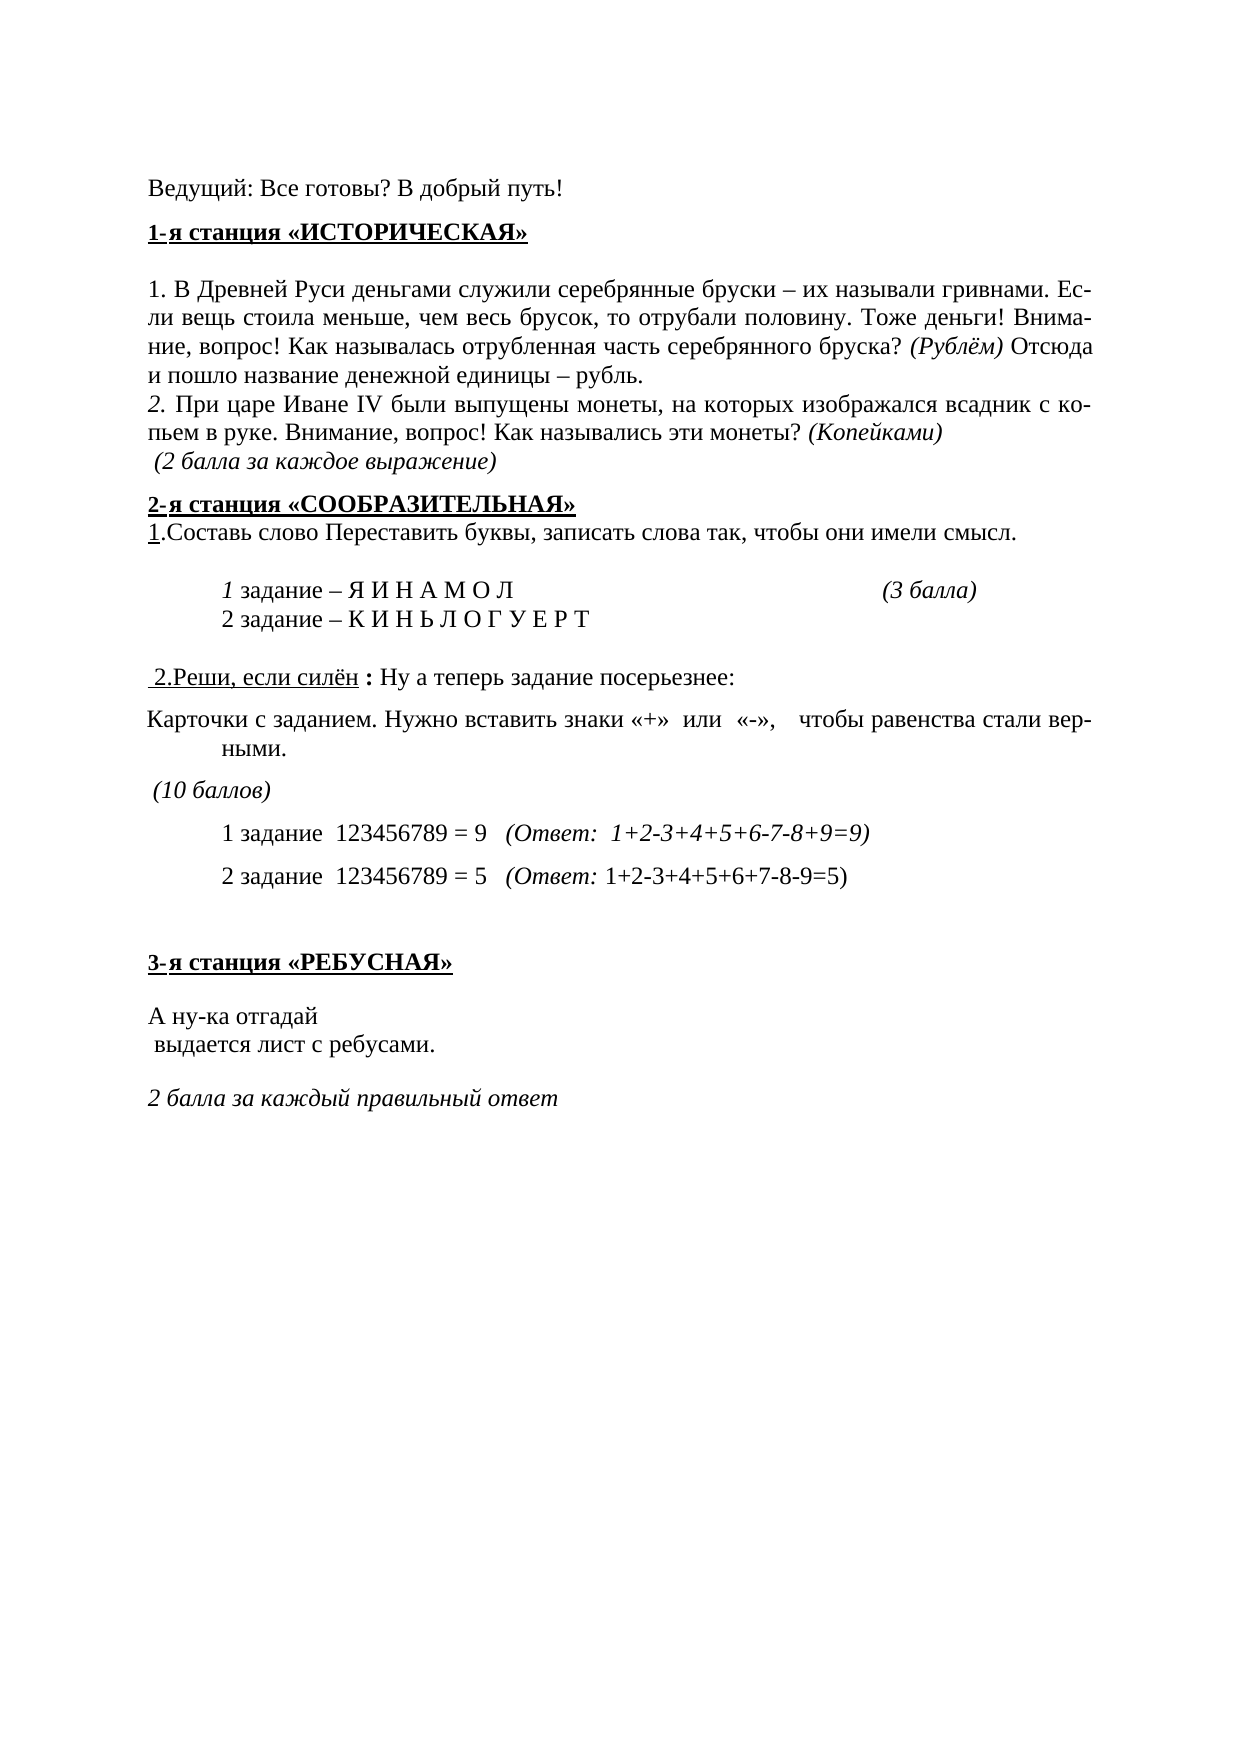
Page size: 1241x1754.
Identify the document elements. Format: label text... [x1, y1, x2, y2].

subtitle я станция «ИСТОРИЧЕСКАЯ» [148, 217, 1130, 245]
text 2.Реши, если силён : Ну а теперь задание посерьезнее: [148, 662, 1130, 690]
text Карточки с заданием. Нужно вставить знаки «+» или «-», чтобы равенства стали вер- ными. [146, 704, 1093, 762]
subtitle я станция «РЕБУСНАЯ» [148, 947, 1130, 976]
text 1 задание 123456789 = 9 (Ответ: 1+2-3+4+5+6-7-8+9=9) [221, 818, 1130, 847]
text А ну-ка отгадай [148, 1001, 1130, 1029]
list При царе Иване IV были выпущены монеты, на которых изображался всадник с ко- пьем в руке. Внимание, вопрос! Как назывались эти монеты? (Копейками) [148, 389, 1093, 446]
list задание – Я И Н А М О Л (3 балла) [221, 575, 1130, 604]
text 2 задание 123456789 = 5 (Ответ: 1+2-3+4+5+6+7-8-9=5) [221, 861, 1130, 890]
text (2 балла за каждое выражение) [154, 446, 1130, 475]
text 2 балла за каждый правильный ответ [148, 1083, 1130, 1112]
text (10 баллов) [153, 776, 1130, 804]
text 1.Составь слово Переставить буквы, записать слова так, чтобы они имели смысл. [148, 518, 1130, 546]
subtitle я станция «СООБРАЗИТЕЛЬНАЯ» [148, 489, 1130, 518]
text Ведущий: Все готовы? В добрый путь! [148, 173, 1092, 202]
list задание – К И Н Ь Л О Г У Е Р Т [221, 604, 1130, 633]
text выдается лист с ребусами. [148, 1029, 1130, 1058]
list В Древней Руси деньгами служили серебрянные бруски – их называли гривнами. Ес- ли вещь стоила меньше, чем весь брусок, то отрубали половину. Тоже деньги! Внима- ние, вопрос! Как называлась отрубленная часть серебрянного бруска? (Рублём) Отсюда и пошло название денежной единицы – рубль. [148, 274, 1093, 389]
